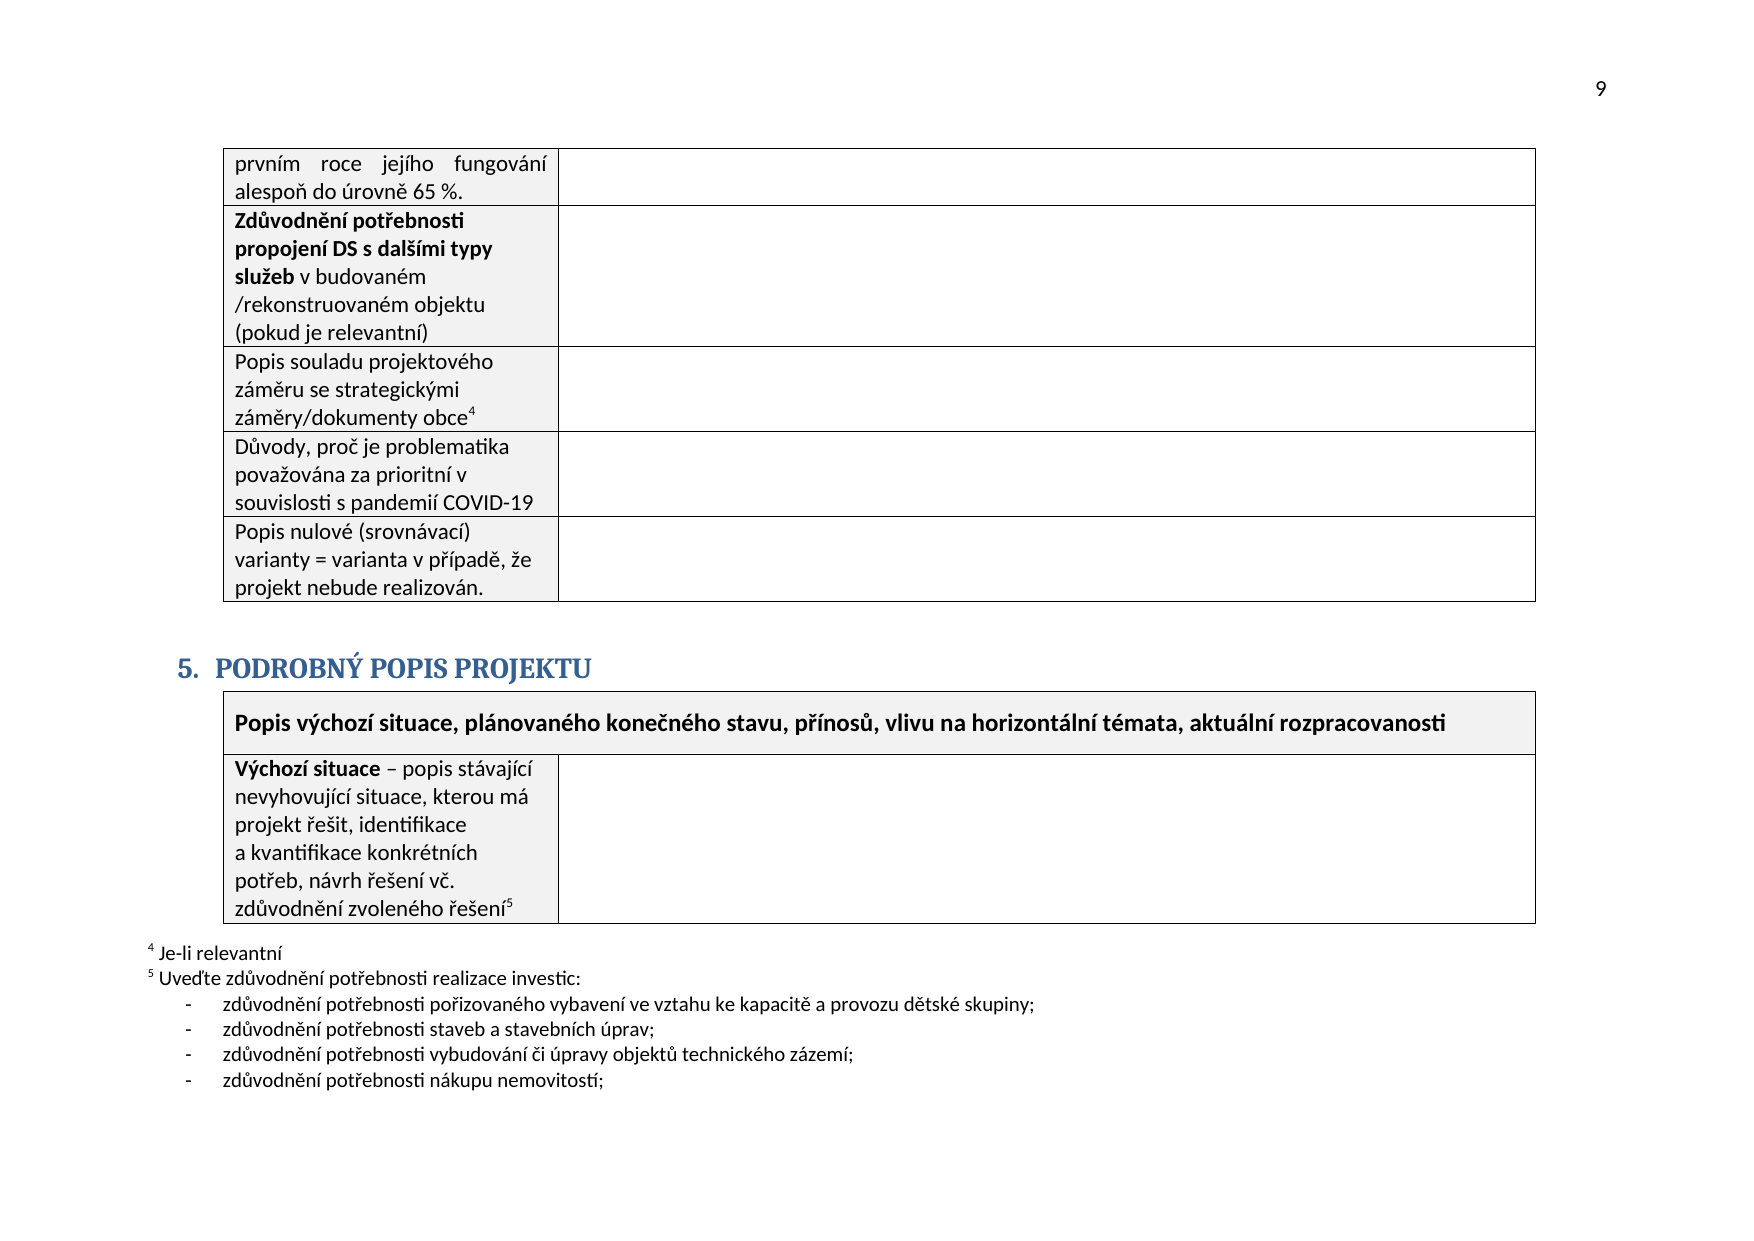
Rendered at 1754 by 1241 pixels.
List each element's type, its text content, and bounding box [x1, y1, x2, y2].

table_cell [559, 432, 1535, 516]
table_header Popis výchozí situace, plánovaného konečného stavu, přínosů, vlivu na horizontální témata, aktuální rozpracovanosti [224, 692, 1535, 753]
table_cell [559, 206, 1535, 346]
table_cell Důvody, proč je problematika považována za prioritní v souvislosti s pandemií COVID-19 [224, 432, 558, 516]
table_cell Zdůvodnění potřebnosti propojení DS s dalšími typy služeb v budovaném /rekonstruovaném objektu (pokud je relevantní) [224, 206, 558, 346]
table_cell Popis nulové (srovnávací) varianty = varianta v případě, že projekt nebude realizován. [224, 517, 558, 601]
subtitle Podrobný popis projektu [177, 652, 1606, 686]
table_cell Výchozí situace – popis stávající nevyhovující situace, kterou má projekt řešit, identifikace a kvantifikace konkrétních potřeb, návrh řešení vč. zdůvodnění zvoleného řešení [224, 755, 558, 923]
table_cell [224, 149, 558, 205]
table_cell [559, 149, 1535, 205]
table_cell Popis souladu projektového záměru se strategickými záměry/dokumenty obce [224, 347, 558, 431]
table_cell [559, 517, 1535, 601]
table_cell [559, 347, 1535, 431]
table_cell [559, 755, 1535, 923]
